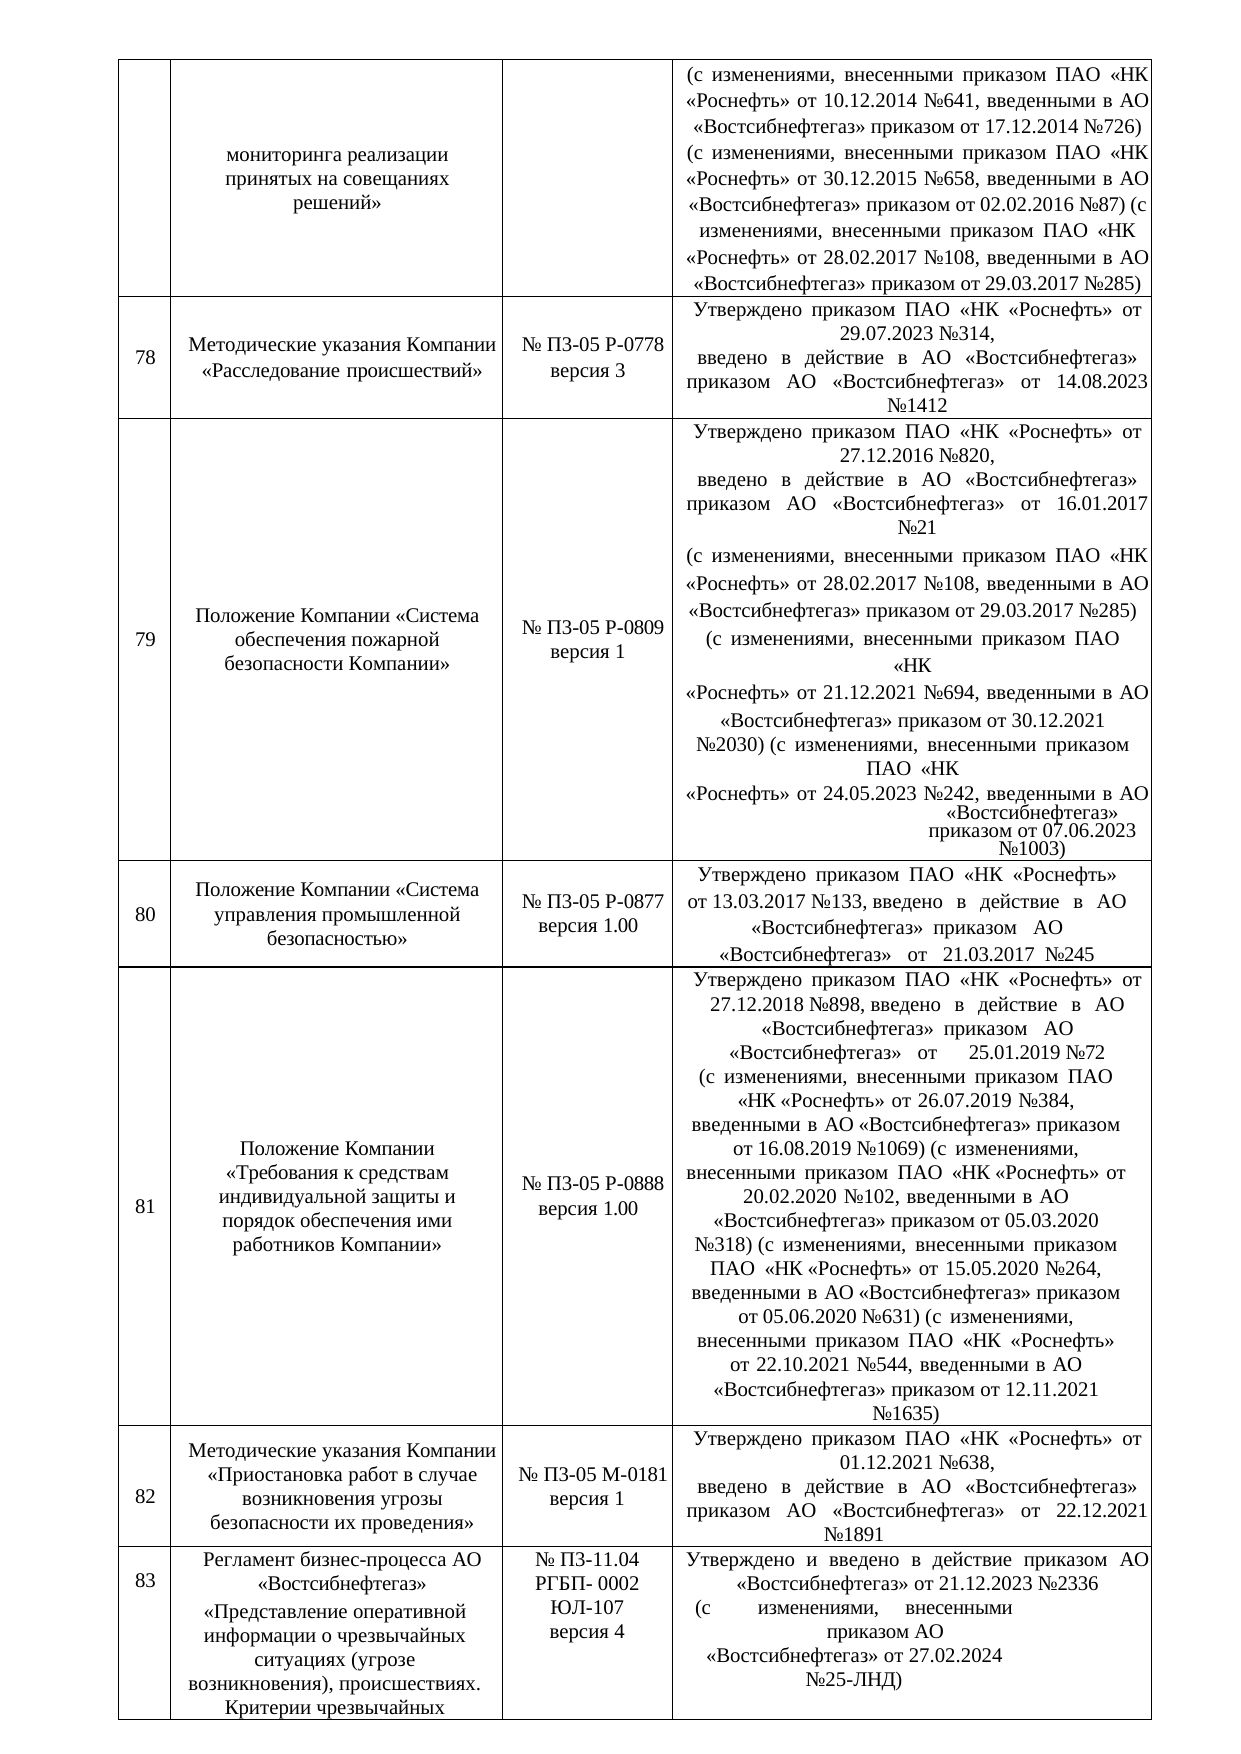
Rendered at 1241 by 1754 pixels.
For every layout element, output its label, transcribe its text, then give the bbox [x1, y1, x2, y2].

table_cell № П3-05 Р-0877 версия 1.00 [503, 861, 672, 966]
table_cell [171, 60, 502, 296]
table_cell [503, 1547, 672, 1719]
table_cell Методические указания Компании «Приостановка работ в случае возникновения угрозы безопасности их проведения» [171, 1426, 502, 1546]
table_cell № П3-05 М-0181 версия 1 [503, 1426, 672, 1546]
table_cell 81 [119, 968, 170, 1424]
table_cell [503, 60, 672, 296]
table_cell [171, 1547, 502, 1719]
table_cell Утверждено приказом ПАО «НК «Роснефть» от 13.03.2017 №133, введено в действие в АО «Востсибнефтегаз» приказом АО «Востсибнефтегаз» от 21.03.2017 №245 [673, 861, 1151, 966]
table_cell Положение Компании «Система обеспечения пожарной безопасности Компании» [171, 419, 502, 859]
table_cell № П3-05 Р-0778 версия 3 [503, 297, 672, 418]
table_cell № П3-05 Р-0888 версия 1.00 [503, 968, 672, 1424]
table_cell № П3-05 Р-0809 версия 1 [503, 419, 672, 859]
table_cell 83 [119, 1547, 170, 1719]
table_cell 77 [119, 60, 170, 296]
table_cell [673, 1547, 1151, 1719]
table_cell Методические указания Компании «Расследование происшествий» [171, 297, 502, 418]
table_cell Утверждено приказом ПАО «НК «Роснефть» от 27.12.2018 №898, введено в действие в АО «Востсибнефтегаз» приказом АО «Востсибнефтегаз» от 25.01.2019 №72 (с изменениями, внесенными приказом ПАО «НК «Роснефть» от 26.07.2019 №384, введенными в АО «Востсибнефтегаз» приказом от 16.08.2019 №1069) (с изменениями, внесенными приказом ПАО «НК «Роснефть» от 20.02.2020 №102, введенными в АО «Востсибнефтегаз» приказом от 05.03.2020 №318) (с изменениями, внесенными приказом ПАО «НК «Роснефть» от 15.05.2020 №264, введенными в АО «Востсибнефтегаз» приказом от 05.06.2020 №631) (с изменениями, внесенными приказом ПАО «НК «Роснефть» от 22.10.2021 №544, введенными в АО «Востсибнефтегаз» приказом от 12.11.2021 №1635) [673, 968, 1151, 1424]
table_cell Утверждено приказом ПАО «НК «Роснефть» от 29.07.2023 №314, введено в действие в АО «Востсибнефтегаз» приказом АО «Востсибнефтегаз» от 14.08.2023 №1412 [673, 297, 1151, 418]
table_cell 79 [119, 419, 170, 859]
table_cell 78 [119, 297, 170, 418]
table_cell Утверждено приказом ПАО «НК «Роснефть» от 01.12.2021 №638, введено в действие в АО «Востсибнефтегаз» приказом АО «Востсибнефтегаз» от 22.12.2021 №1891 [673, 1426, 1151, 1546]
table_cell Положение Компании «Требования к средствам индивидуальной защиты и порядок обеспечения ими работников Компании» [171, 968, 502, 1424]
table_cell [673, 60, 1151, 296]
table_cell 82 [119, 1426, 170, 1546]
table_cell Утверждено приказом ПАО «НК «Роснефть» от 27.12.2016 №820, введено в действие в АО «Востсибнефтегаз» приказом АО «Востсибнефтегаз» от 16.01.2017 №21 (с изменениями, внесенными приказом ПАО «НК «Роснефть» от 28.02.2017 №108, введенными в АО «Востсибнефтегаз» приказом от 29.03.2017 №285) (с изменениями, внесенными приказом ПАО «НК «Роснефть» от 21.12.2021 №694, введенными в АО «Востсибнефтегаз» приказом от 30.12.2021 №2030) (с изменениями, внесенными приказом ПАО «НК «Роснефть» от 24.05.2023 №242, введенными в АО «Востсибнефтегаз» приказом от 07.06.2023 №1003) [673, 419, 1151, 859]
table_cell 80 [119, 861, 170, 966]
table_cell Положение Компании «Система управления промышленной безопасностью» [171, 861, 502, 966]
